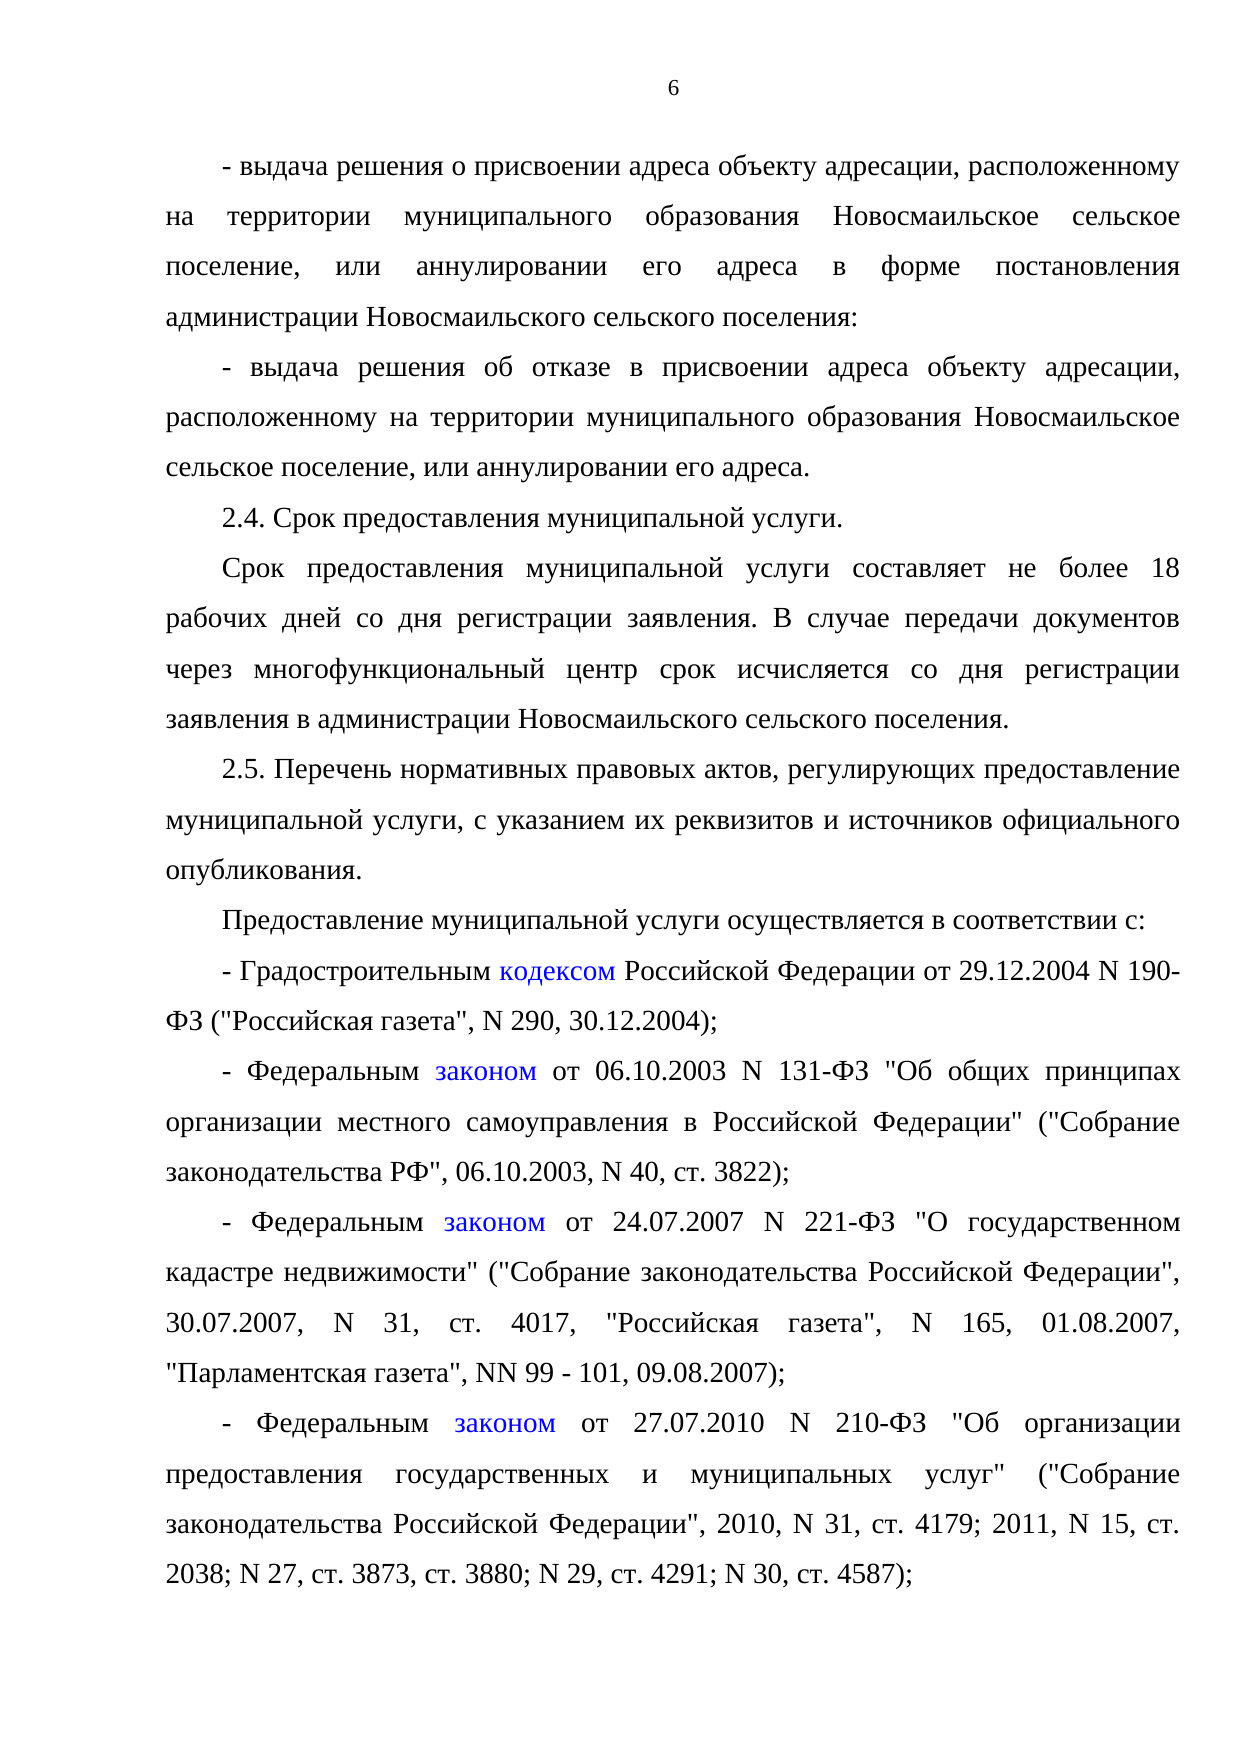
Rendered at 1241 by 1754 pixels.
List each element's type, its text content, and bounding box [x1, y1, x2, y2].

text - Федеральным законом от 27.07.2010 N 210-ФЗ "Об организации предоставления государственных и муниципальных услуг" ("Собрание законодательства Российской Федерации", 2010, N 31, ст. 4179; 2011, N 15, ст. 2038; N 27, ст. 3873, ст. 3880; N 29, ст. 4291; N 30, ст. 4587); [165, 1406, 1181, 1590]
text - Градостроительным кодексом Российской Федерации от 29.12.2004 N 190-ФЗ ("Российская газета", N 290, 30.12.2004); [165, 953, 1181, 1037]
text 2.5. Перечень нормативных правовых актов, регулирующих предоставление муниципальной услуги, с указанием их реквизитов и источников официального опубликования. [165, 751, 1181, 886]
text - выдача решения об отказе в присвоении адреса объекту адресации, расположенному на территории муниципального образования Новосмаильское сельское поселение, или аннулировании его адреса. [165, 349, 1181, 483]
text 2.4. Срок предоставления муниципальной услуги. [165, 500, 1181, 533]
text - Федеральным законом от 06.10.2003 N 131-ФЗ "Об общих принципах организации местного самоуправления в Российской Федерации" ("Собрание законодательства РФ", 06.10.2003, N 40, ст. 3822); [165, 1053, 1181, 1187]
text - выдача решения о присвоении адреса объекту адресации, расположенному на территории муниципального образования Новосмаильское сельское поселение, или аннулировании его адреса в форме постановления администрации Новосмаильского сельского поселения: [165, 148, 1181, 332]
text Срок предоставления муниципальной услуги составляет не более 18 рабочих дней со дня регистрации заявления. В случае передачи документов через многофункциональный центр срок исчисляется со дня регистрации заявления в администрации Новосмаильского сельского поселения. [165, 550, 1181, 735]
text - Федеральным законом от 24.07.2007 N 221-ФЗ "О государственном кадастре недвижимости" ("Собрание законодательства Российской Федерации", 30.07.2007, N 31, ст. 4017, "Российская газета", N 165, 01.08.2007, "Парламентская газета", NN 99 - 101, 09.08.2007); [165, 1204, 1181, 1389]
text Предоставление муниципальной услуги осуществляется в соответствии с: [165, 902, 1181, 936]
